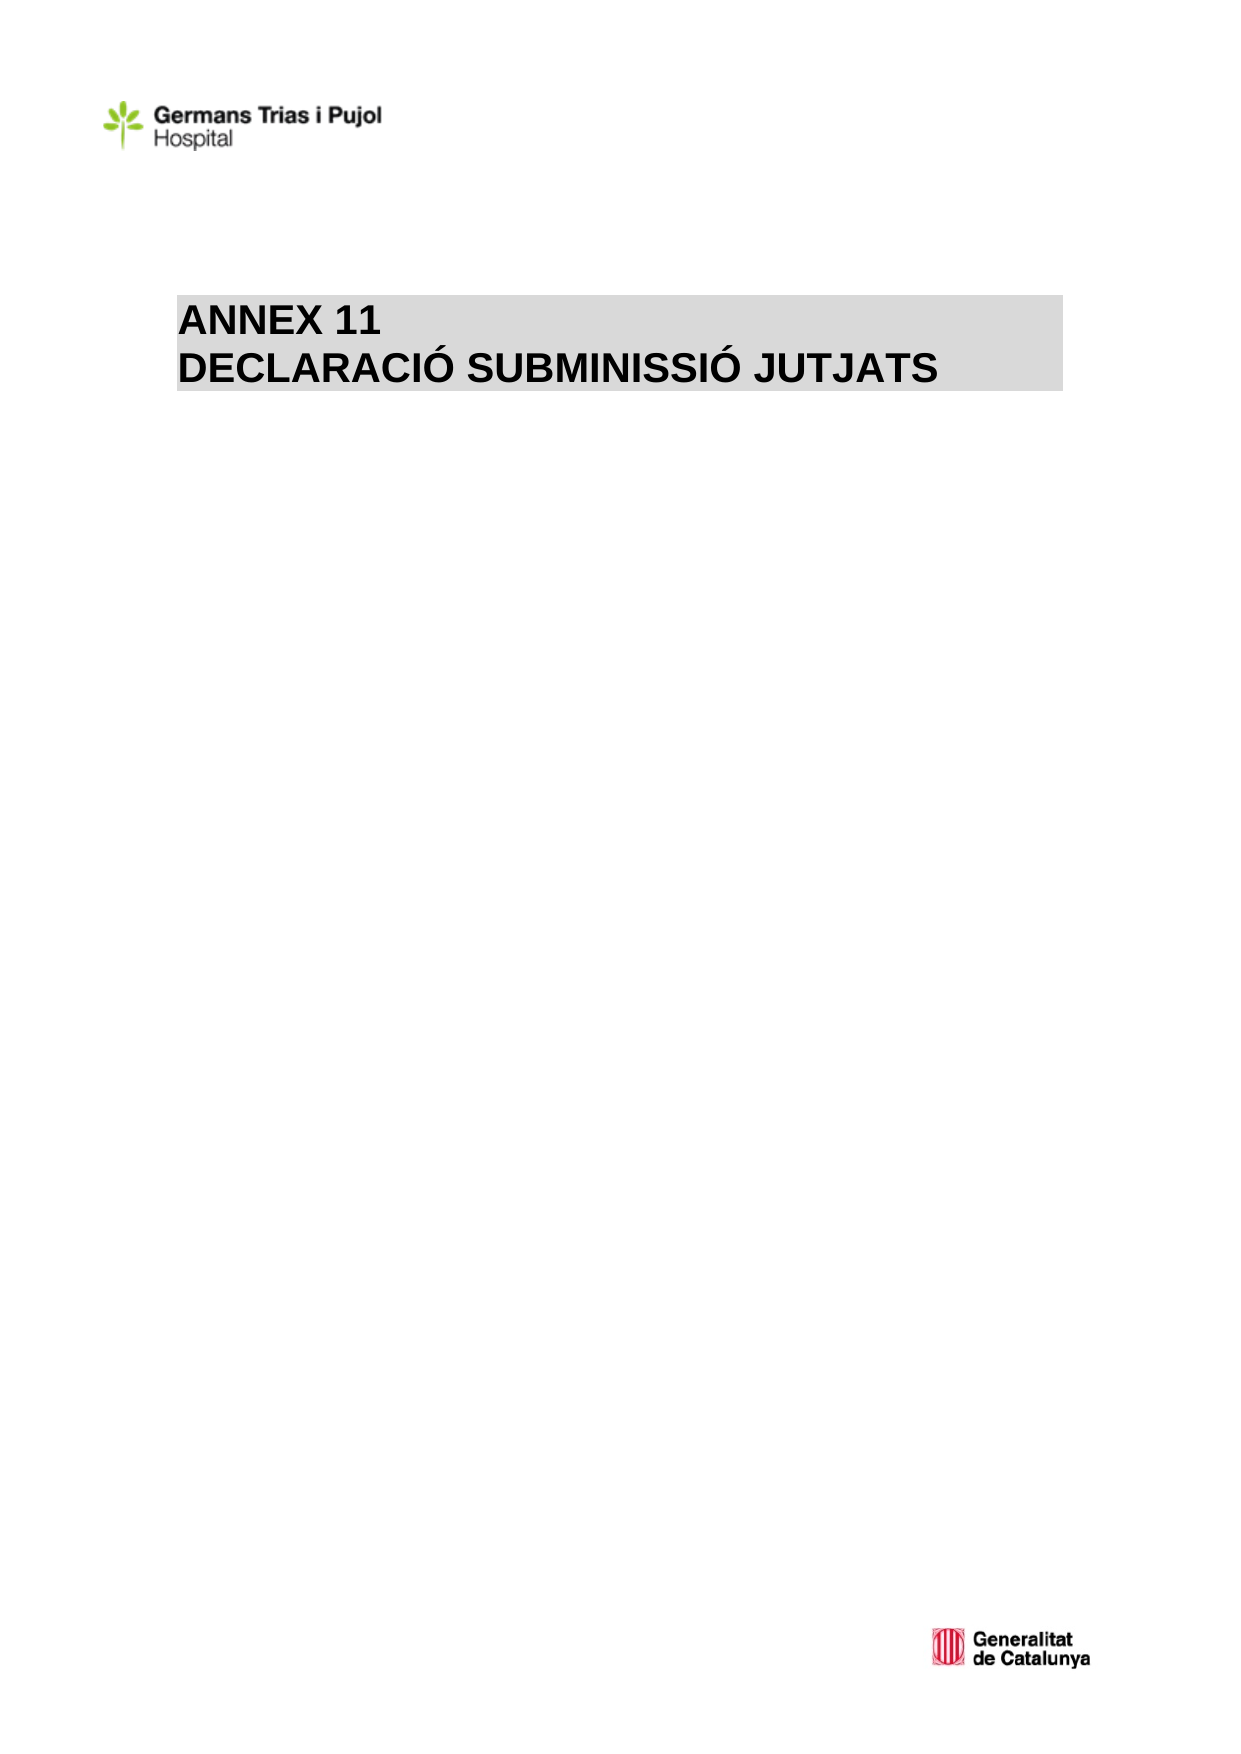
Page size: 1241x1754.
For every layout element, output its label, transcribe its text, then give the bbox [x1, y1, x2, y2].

text DECLARACIÓ SUBMINISSIÓ JUTJATS [177, 343, 1063, 391]
text ANNEX 11 [177, 295, 1063, 343]
picture [103, 101, 382, 151]
picture [893, 1621, 1129, 1674]
